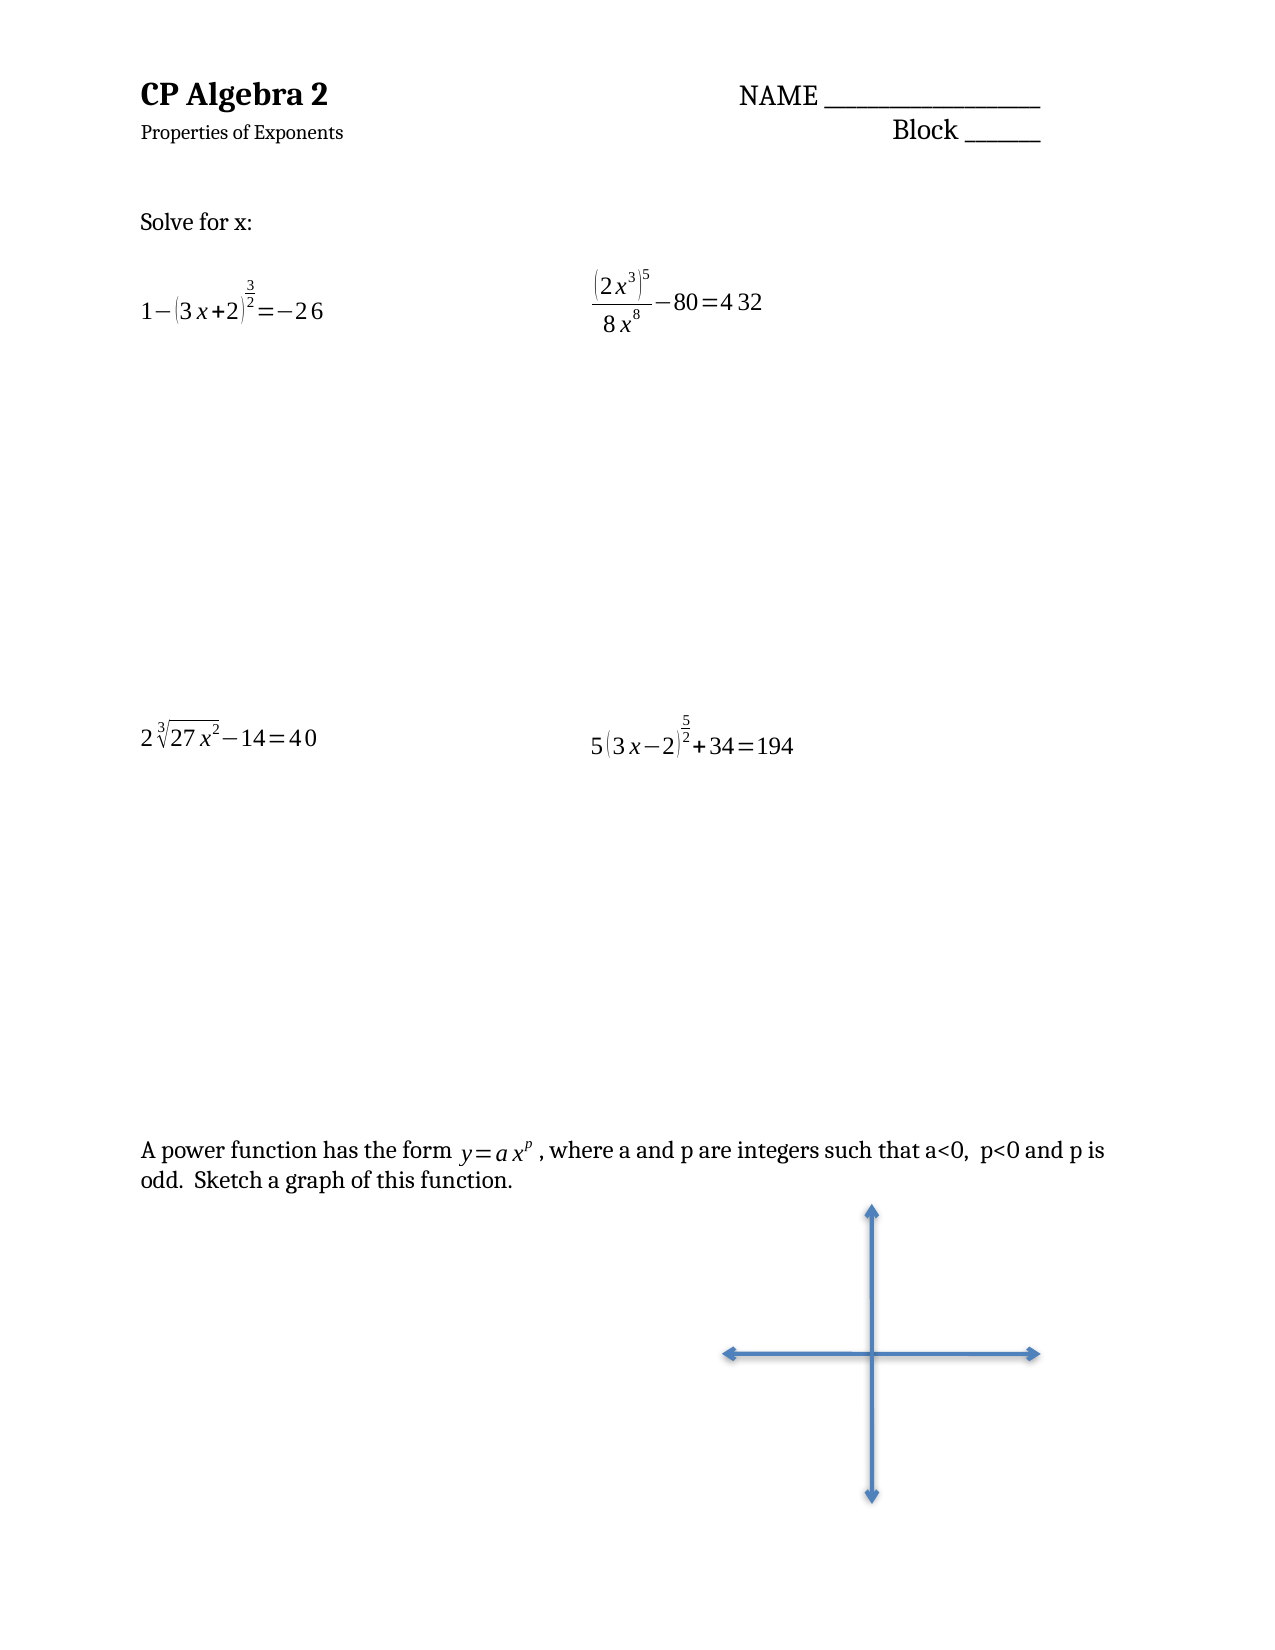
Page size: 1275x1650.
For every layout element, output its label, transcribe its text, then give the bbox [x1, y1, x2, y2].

text A power function has the form , where a and p are integers such that a<0, p<0 and p is odd. Sketch a graph of this function. [141, 1134, 1153, 1194]
text Solve for x: [141, 207, 1153, 236]
